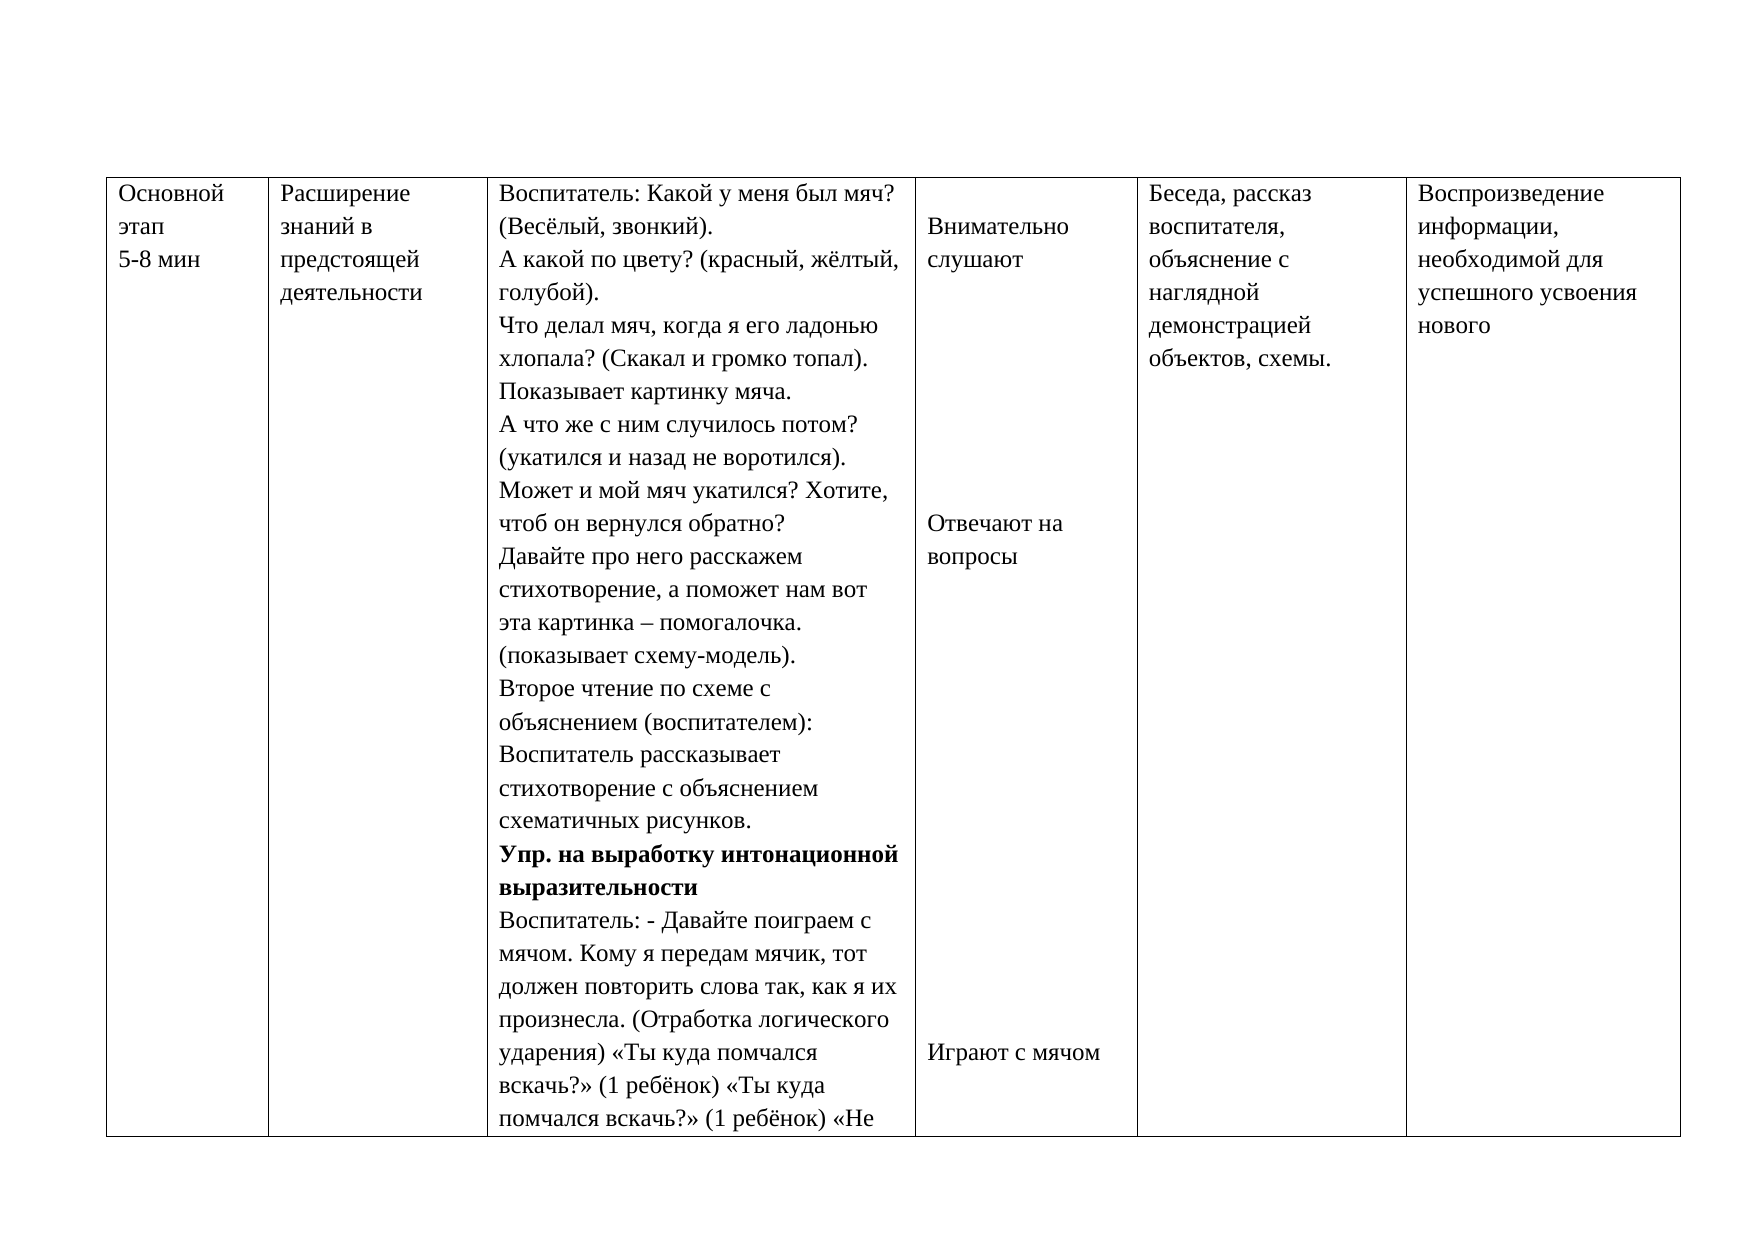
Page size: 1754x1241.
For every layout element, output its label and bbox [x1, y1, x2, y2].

table_cell [107, 178, 268, 1136]
table_cell [488, 178, 915, 1136]
table_cell [916, 178, 1137, 1136]
table_cell [1138, 178, 1406, 1136]
table_cell [269, 178, 487, 1136]
table_cell [1407, 178, 1680, 1136]
